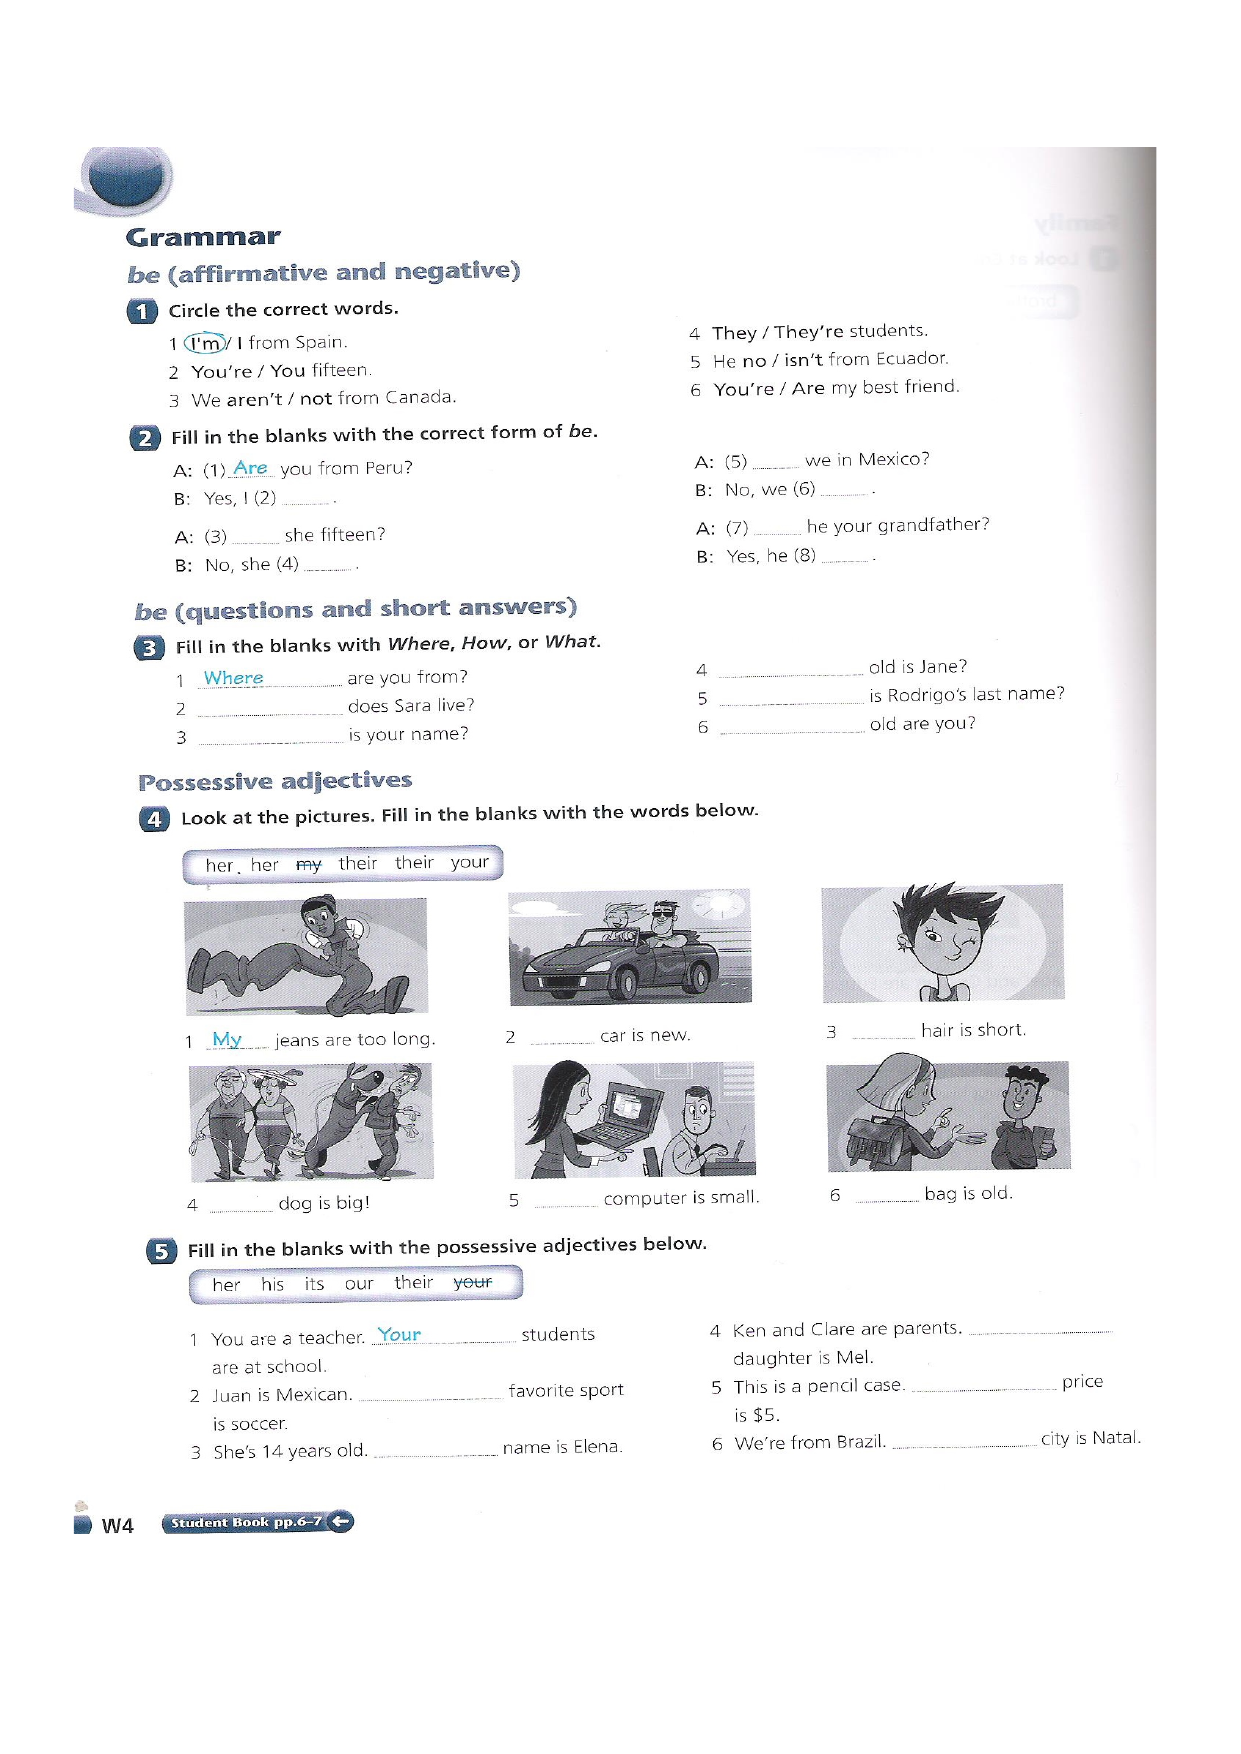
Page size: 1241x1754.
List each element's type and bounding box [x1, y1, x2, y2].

picture [73, 147, 1157, 1534]
